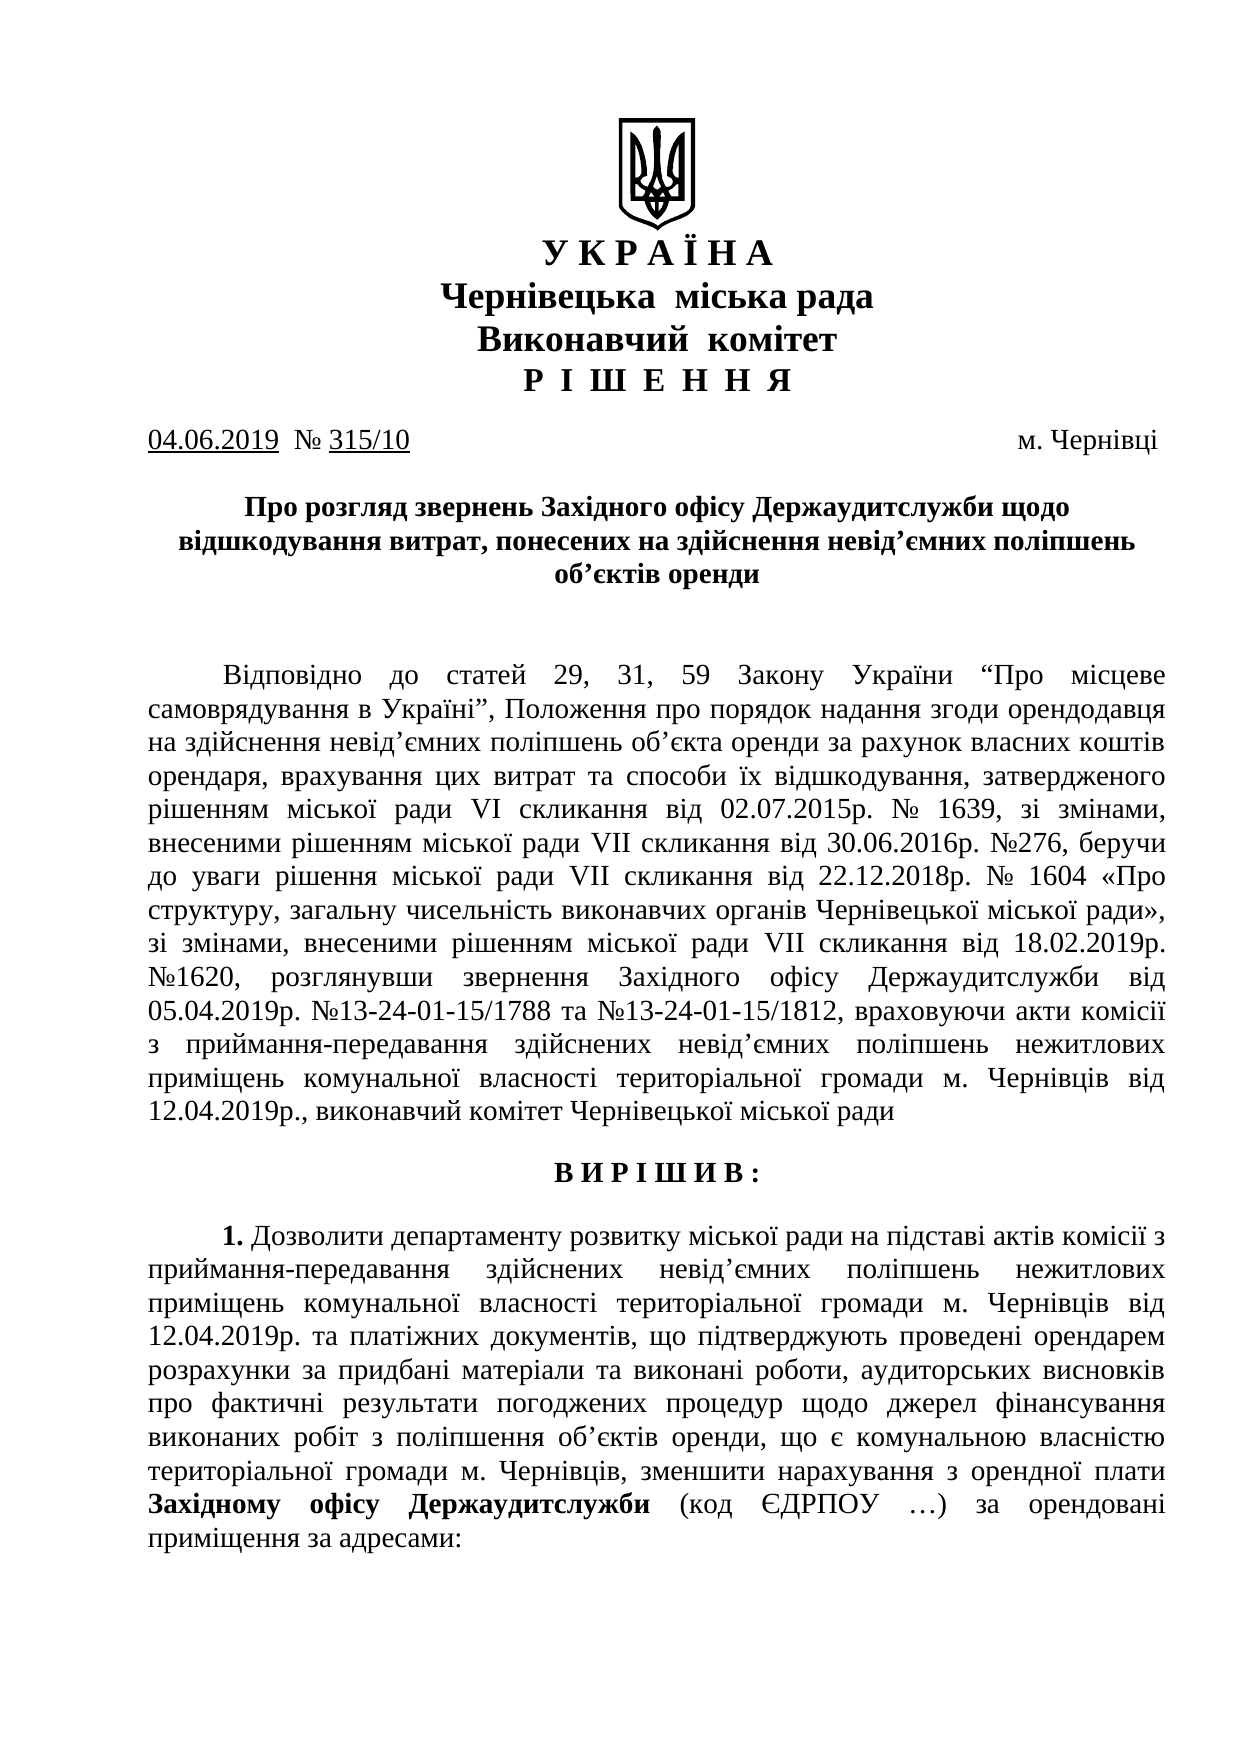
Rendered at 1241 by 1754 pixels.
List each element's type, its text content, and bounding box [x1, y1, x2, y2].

text Чернівецька міська рада [148, 274, 1166, 317]
text Про розгляд звернень Західного офісу Держаудитслужби щодо відшкодування витрат, понесених на здійснення невід’ємних поліпшень об’єктів оренди [148, 489, 1166, 590]
subtitle Виконавчий комітет [148, 317, 1166, 360]
subtitle Р І Ш Е Н Н Я [148, 360, 1166, 398]
text 1. Дозволити департаменту розвитку міської ради на підставі актів комісії з приймання-передавання здійснених невід’ємних поліпшень нежитлових приміщень комунальної власності територіальної громади м. Чернівців від 12.04.2019р. та платіжних документів, що підтверджують проведені орендарем розрахунки за придбані матеріали та виконані роботи, аудиторських висновків про фактичні результати погоджених процедур щодо джерел фінансування виконаних робіт з поліпшення об’єктів оренди, що є комунальною власністю територіальної громади м. Чернівців, зменшити нарахування з орендної плати Західному офісу Держаудитслужби (код ЄДРПОУ …) за орендовані приміщення за адресами: [148, 1218, 1166, 1553]
text В И Р І Ш И В : [148, 1156, 1166, 1189]
text 04.06.2019 № 315/10 м. Чернівці [148, 422, 1166, 456]
text У К Р А Ї Н А [148, 231, 1166, 274]
text Відповідно до статей 29, 31, 59 Закону України “Про місцеве самоврядування в Україні”, Положення про порядок надання згоди орендодавця на здійснення невід’ємних поліпшень об’єкта оренди за рахунок власних коштів орендаря, врахування цих витрат та способи їх відшкодування, затвердженого рішенням міської ради VI скликання від 02.07.2015р. № 1639, зі змінами, внесеними рішенням міської ради VIІ скликання від 30.06.2016р. №276, беручи до уваги рішення міської ради VIІ скликання від 22.12.2018р. № 1604 «Про структуру, загальну чисельність виконавчих органів Чернівецької міської ради», зі змінами, внесеними рішенням міської ради VIІ скликання від 18.02.2019р. №1620, розглянувши звернення Західного офісу Держаудитслужби від 05.04.2019р. №13-24-01-15/1788 та №13-24-01-15/1812, враховуючи акти комісії з приймання-передавання здійснених невід’ємних поліпшень нежитлових приміщень комунальної власності територіальної громади м. Чернівців від 12.04.2019р., виконавчий комітет Чернівецької міської ради [148, 657, 1166, 1127]
